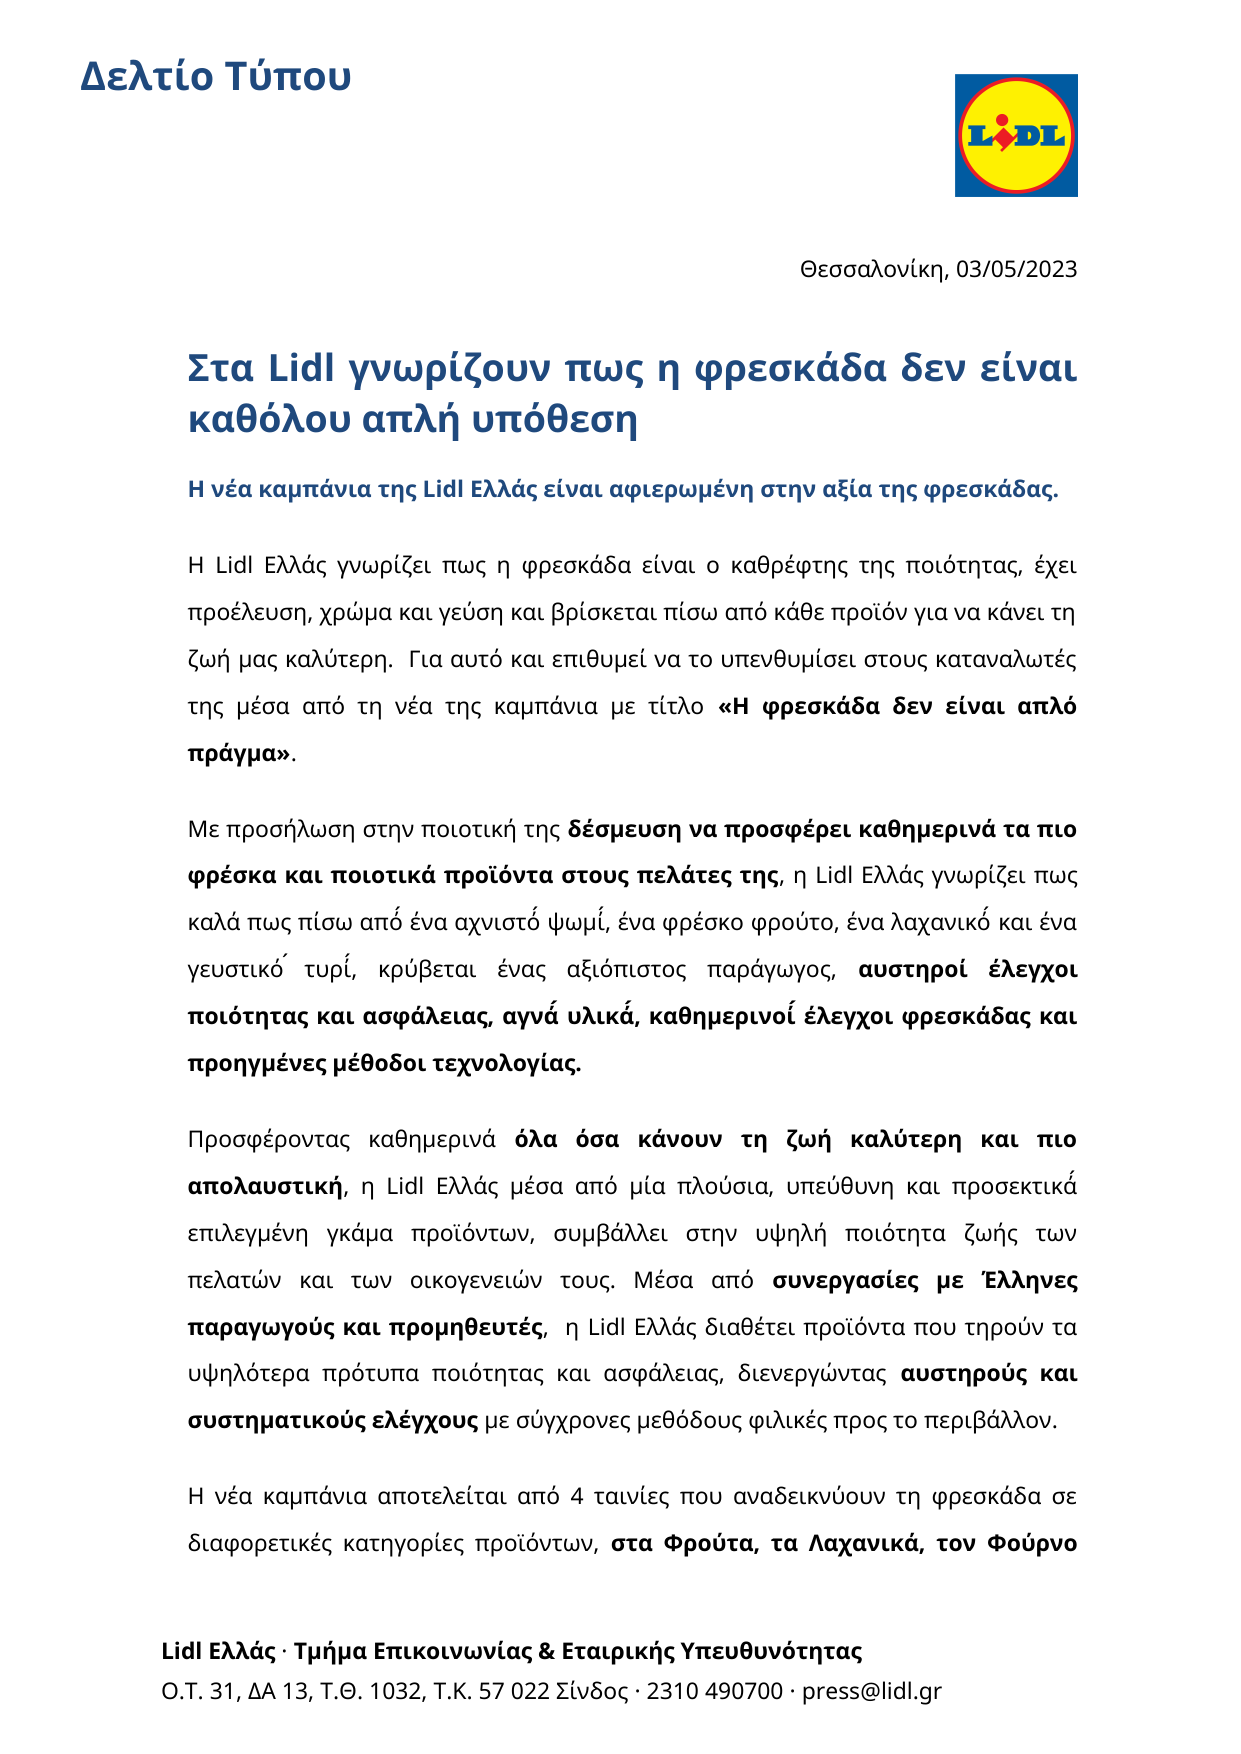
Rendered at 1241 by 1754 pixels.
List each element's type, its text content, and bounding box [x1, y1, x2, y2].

text Η νέα καμπάνια της Lidl Ελλάς είναι αφιερωμένη στην αξία της φρεσκάδας. [187, 473, 1078, 504]
text Θεσσαλονίκη, 03/05/2023 [187, 253, 1078, 284]
text Προσφέροντας καθημερινά όλα όσα κάνουν τη ζωή καλύτερη και πιο απολαυστική, η Lidl Ελλάς μέσα από μία πλούσια, υπεύθυνη και προσεκτικά́ επιλεγμένη γκάμα προϊόντων, συμβάλλει στην υψηλή ποιότητα ζωής των πελατών και των οικογενειών τους. Μέσα από συνεργασίες με Έλληνες παραγωγούς και προμηθευτές, η Lidl Ελλάς διαθέτει προϊόντα που τηρούν τα υψηλότερα πρότυπα ποιότητας και ασφάλειας, διενεργώντας αυστηρούς και συστηματικούς ελέγχους με σύγχρονες μεθόδους φιλικές προς το περιβάλλον. [187, 1123, 1078, 1435]
picture [954, 73, 1078, 198]
text Στα Lidl γνωρίζoυν πως η φρεσκάδα δεν είναι καθόλου απλή υπόθεση [187, 342, 1078, 444]
text Η Lidl Ελλάς γνωρίζει πως η φρεσκάδα είναι ο καθρέφτης της ποιότητας, έχει προέλευση, χρώμα και γεύση και βρίσκεται πίσω από κάθε προϊόν για να κάνει τη ζωή μας καλύτερη. Για αυτό και επιθυμεί να το υπενθυμίσει στους καταναλωτές της μέσα από τη νέα της καμπάνια με τίτλο «Η φρεσκάδα δεν είναι απλό πράγμα». [187, 549, 1078, 768]
text Με προσήλωση στην ποιοτική της δέσμευση να προσφέρει καθημερινά τα πιο φρέσκα και ποιοτικά προϊόντα στους πελάτες της, η Lidl Ελλάς γνωρίζει πως καλά πως πίσω από́ ένα αχνιστό́ ψωμί́, ένα φρέσκο φρούτο, ένα λαχανικό́ και ένα γευστικό́ τυρί́, κρύβεται ένας αξιόπιστος παράγωγος, αυστηροί έλεγχοι ποιότητας και ασφάλειας, αγνά́ υλικά́, καθημερινοί́ έλεγχοι φρεσκάδας και προηγμένες μέθοδοι τεχνολογίας. [187, 812, 1078, 1078]
